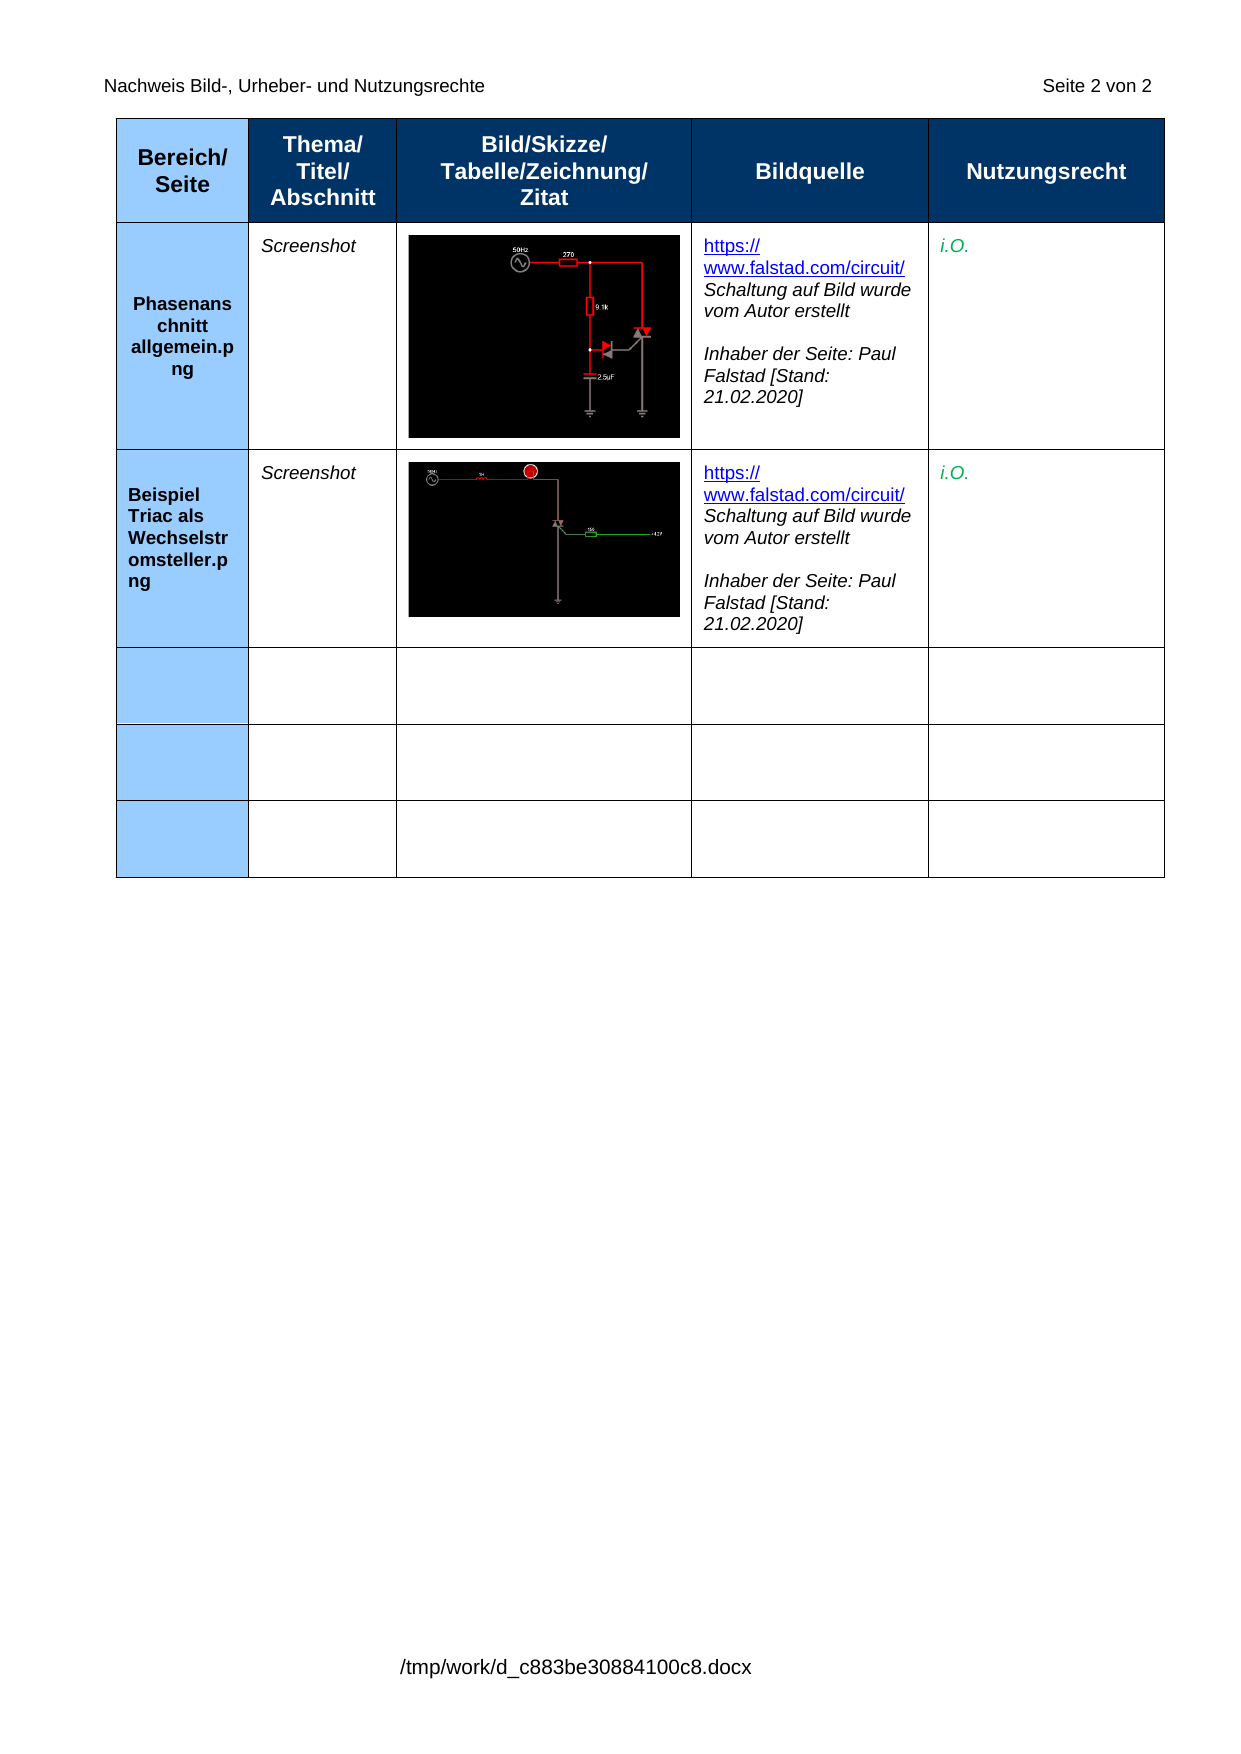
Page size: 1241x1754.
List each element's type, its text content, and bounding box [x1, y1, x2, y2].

table_cell [249, 801, 396, 877]
table_cell Screenshot [249, 450, 396, 647]
table_cell [929, 648, 1164, 723]
table_header Nutzungsrecht [929, 119, 1164, 222]
table_cell [117, 801, 248, 877]
table_cell [117, 725, 248, 800]
table_cell i.O. [929, 450, 1164, 647]
table_cell [397, 648, 691, 723]
table_header Bild/Skizze/ Tabelle/Zeichnung/ Zitat [397, 119, 691, 222]
table_cell https://www.falstad.com/circuit/ Schaltung auf Bild wurde vom Autor erstellt Inhaber der Seite: Paul Falstad [Stand: 21.02.2020] [692, 450, 928, 647]
table_header Bildquelle [692, 119, 928, 222]
table_cell [929, 725, 1164, 800]
table_cell [397, 450, 691, 647]
picture [408, 462, 680, 617]
table_cell [397, 223, 691, 449]
table_cell [397, 725, 691, 800]
table_cell [397, 801, 691, 877]
table_cell [692, 725, 928, 800]
table_cell Screenshot [249, 223, 396, 449]
table_cell [692, 648, 928, 723]
table_cell [249, 648, 396, 723]
table_header Bereich/ Seite [117, 119, 248, 222]
table_cell [929, 801, 1164, 877]
table_cell i.O. [929, 223, 1164, 449]
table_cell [692, 223, 928, 449]
table_cell [692, 801, 928, 877]
table_header Thema/ Titel/ Abschnitt [249, 119, 396, 222]
table_cell Beispiel Triac als Wechselstromsteller.png [117, 450, 248, 647]
picture [408, 235, 680, 438]
table_cell [117, 648, 248, 723]
table_cell Phasenanschnitt allgemein.png [117, 223, 248, 449]
table_cell [249, 725, 396, 800]
